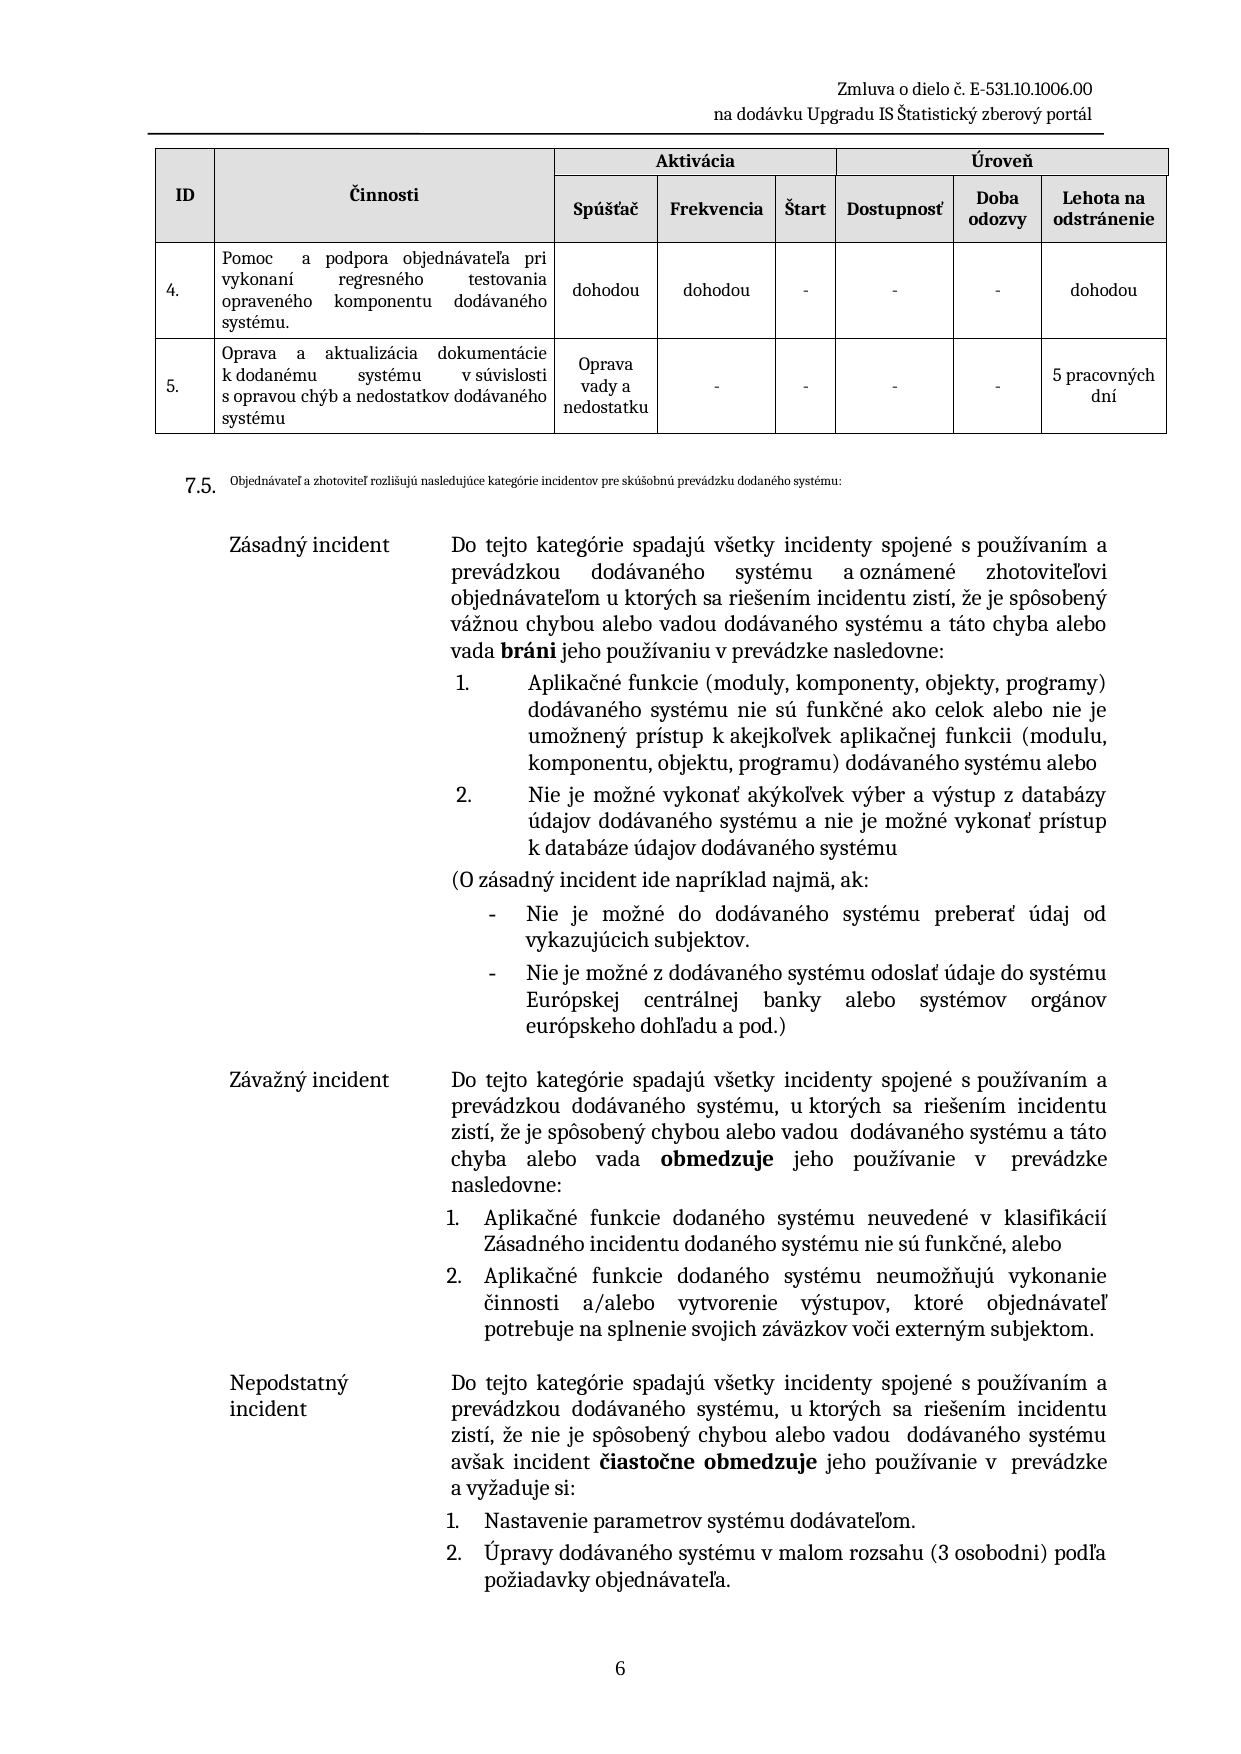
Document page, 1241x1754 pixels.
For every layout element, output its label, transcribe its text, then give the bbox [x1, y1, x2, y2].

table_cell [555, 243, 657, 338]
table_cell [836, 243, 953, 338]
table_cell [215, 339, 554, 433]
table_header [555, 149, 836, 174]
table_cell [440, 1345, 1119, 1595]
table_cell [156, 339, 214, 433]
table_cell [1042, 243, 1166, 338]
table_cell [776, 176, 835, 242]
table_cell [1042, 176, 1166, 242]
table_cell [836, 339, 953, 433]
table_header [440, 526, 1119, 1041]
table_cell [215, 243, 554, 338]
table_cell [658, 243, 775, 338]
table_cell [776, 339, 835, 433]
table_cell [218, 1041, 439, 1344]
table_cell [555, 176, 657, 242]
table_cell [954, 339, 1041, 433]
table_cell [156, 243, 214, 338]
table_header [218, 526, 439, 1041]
subtitle Objednávateľ a zhotoviteľ rozlišujú nasledujúce kategórie incidentov pre skúšobnú prevádzku dodaného systému: [185, 473, 1092, 499]
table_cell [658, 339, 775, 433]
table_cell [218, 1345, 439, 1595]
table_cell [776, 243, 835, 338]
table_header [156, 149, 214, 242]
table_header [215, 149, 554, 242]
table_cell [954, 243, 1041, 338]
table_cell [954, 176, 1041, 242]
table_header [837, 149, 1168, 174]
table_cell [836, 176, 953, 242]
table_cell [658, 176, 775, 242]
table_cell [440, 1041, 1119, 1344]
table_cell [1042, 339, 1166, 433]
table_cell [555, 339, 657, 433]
